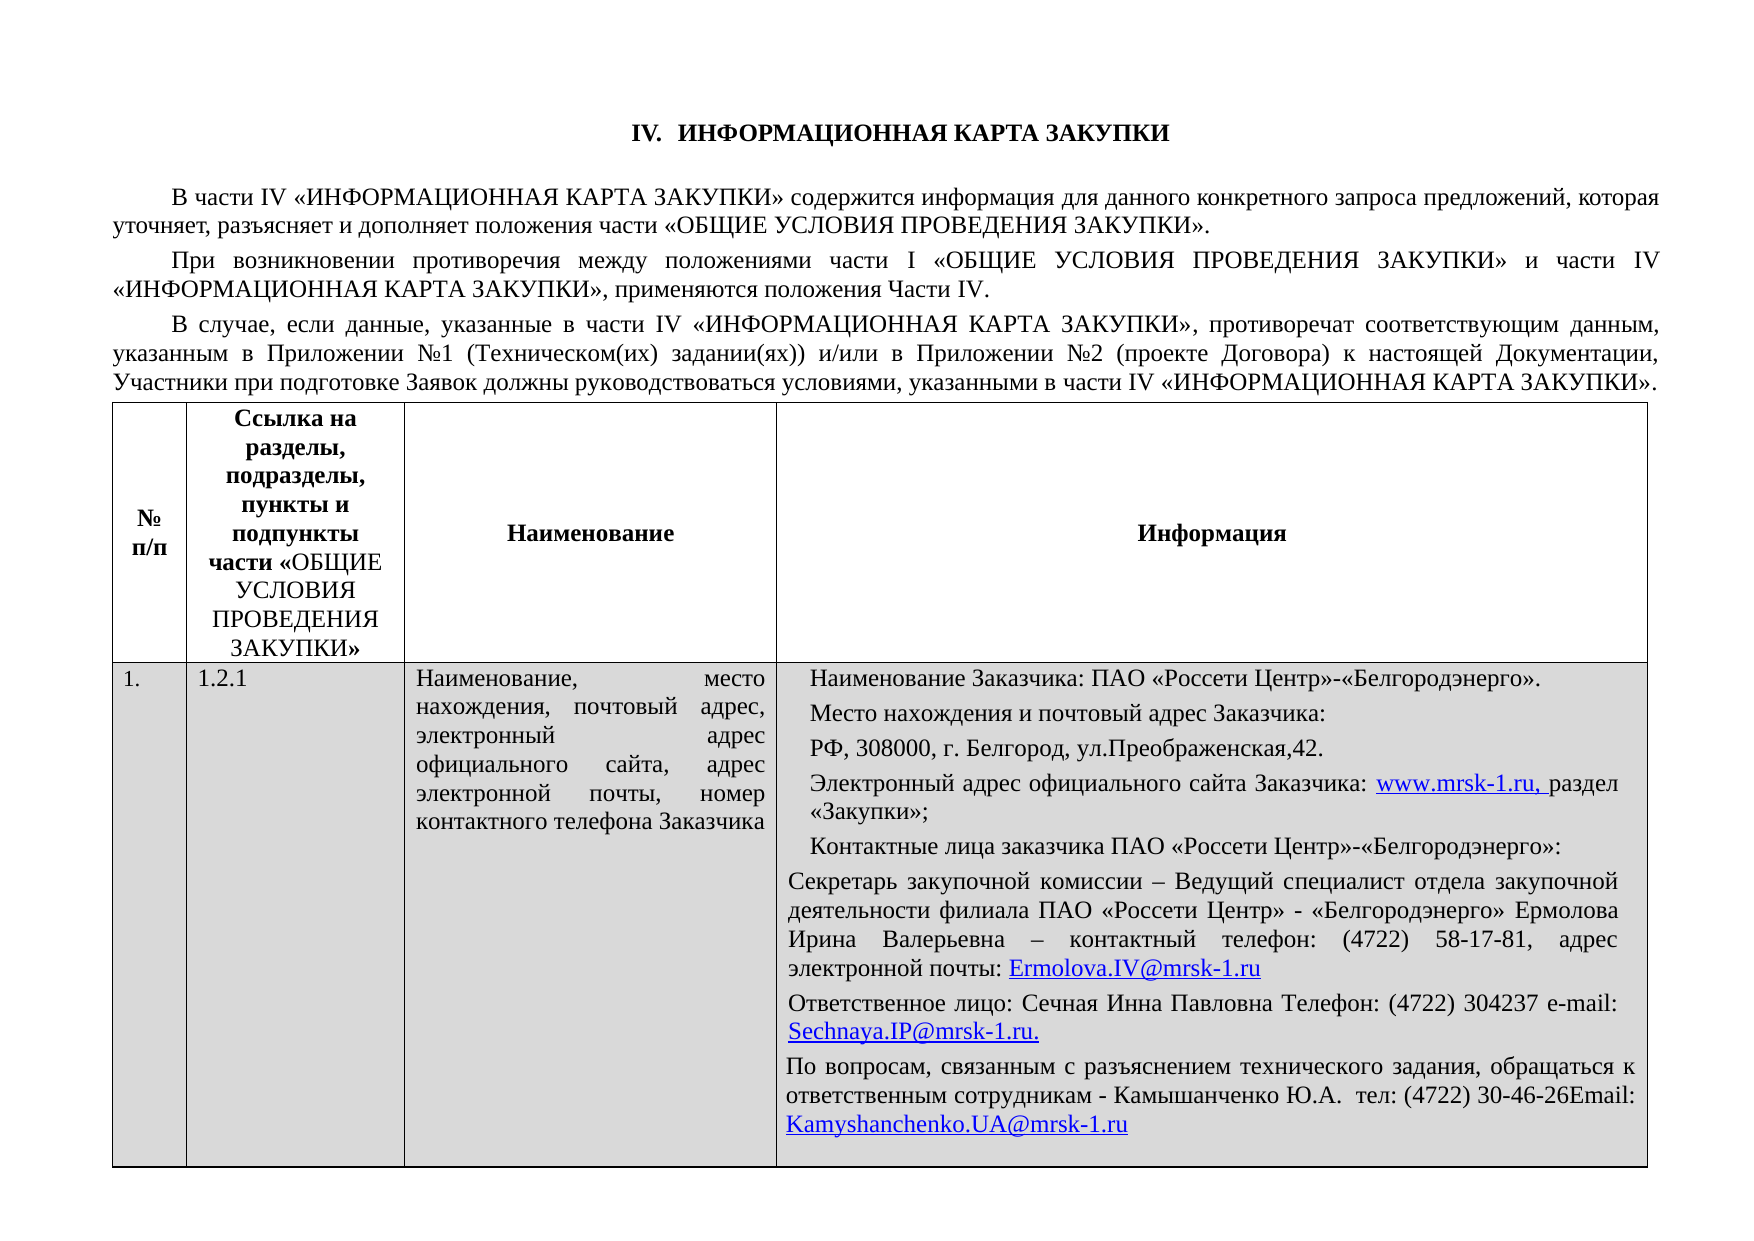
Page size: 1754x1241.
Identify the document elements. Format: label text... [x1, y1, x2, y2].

table_cell [113, 663, 186, 1166]
table_cell 1.2.1 [187, 663, 404, 1166]
table_cell Наименование, место нахождения, почтовый адрес, электронный адрес официального сайта, адрес электронной почты, номер контактного телефона Заказчика [405, 663, 776, 1166]
text При возникновении противоречия между положениями части I «ОБЩИЕ УСЛОВИЯ ПРОВЕДЕНИЯ ЗАКУПКИ» и части IV «ИНФОРМАЦИОННАЯ КАРТА ЗАКУПКИ», применяются положения Части IV. [112, 246, 1660, 303]
table_header Информация [777, 403, 1647, 662]
text В части IV «ИНФОРМАЦИОННАЯ КАРТА ЗАКУПКИ» содержится информация для данного конкретного запроса предложений, которая уточняет, разъясняет и дополняет положения части «ОБЩИЕ УСЛОВИЯ ПРОВЕДЕНИЯ ЗАКУПКИ». [112, 182, 1660, 239]
table_header Ссылка на разделы, подразделы, пункты и подпункты части «ОБЩИЕ УСЛОВИЯ ПРОВЕДЕНИЯ ЗАКУПКИ» [187, 403, 404, 662]
table_header Наименование [405, 403, 776, 662]
text В случае, если данные, указанные в части IV «ИНФОРМАЦИОННАЯ КАРТА ЗАКУПКИ», противоречат соответствующим данным, указанным в Приложении №1 (Техническом(их) задании(ях)) и/или в Приложении №2 (проекте Договора) к настоящей Документации, Участники при подготовке Заявок должны руководствоваться условиями, указанными в части IV «ИНФОРМАЦИОННАЯ КАРТА ЗАКУПКИ». [112, 309, 1660, 396]
subtitle ИНФОРМАЦИОННАЯ КАРТА ЗАКУПКИ [112, 118, 1660, 147]
table_cell Наименование Заказчика: ПАО «Россети Центр»-«Белгородэнерго». Место нахождения и почтовый адрес Заказчика: РФ, 308000, г. Белгород, ул.Преображенская,42. Электронный адрес официального сайта Заказчика: www.mrsk-1.ru, раздел «Закупки»; Контактные лица заказчика ПАО «Россети Центр»-«Белгородэнерго»: Секретарь закупочной комиссии – Ведущий специалист отдела закупочной деятельности филиала ПАО «Россети Центр» - «Белгородэнерго» Ермолова Ирина Валерьевна – контактный телефон: (4722) 58-17-81, адрес электронной почты: Ermolova.IV@mrsk-1.ru Ответственное лицо: Сечная Инна Павловна Телефон: (4722) 304237 e-mail: Sechnaya.IP@mrsk-1.ru. По вопросам, связанным с разъяснением технического задания, обращаться к ответственным сотрудникам - Камышанченко Ю.А. тел: (4722) 30-46-26Email: Kamyshanchenko.UA@mrsk-1.ru [777, 663, 1647, 1166]
table_header № п/п [113, 403, 186, 662]
